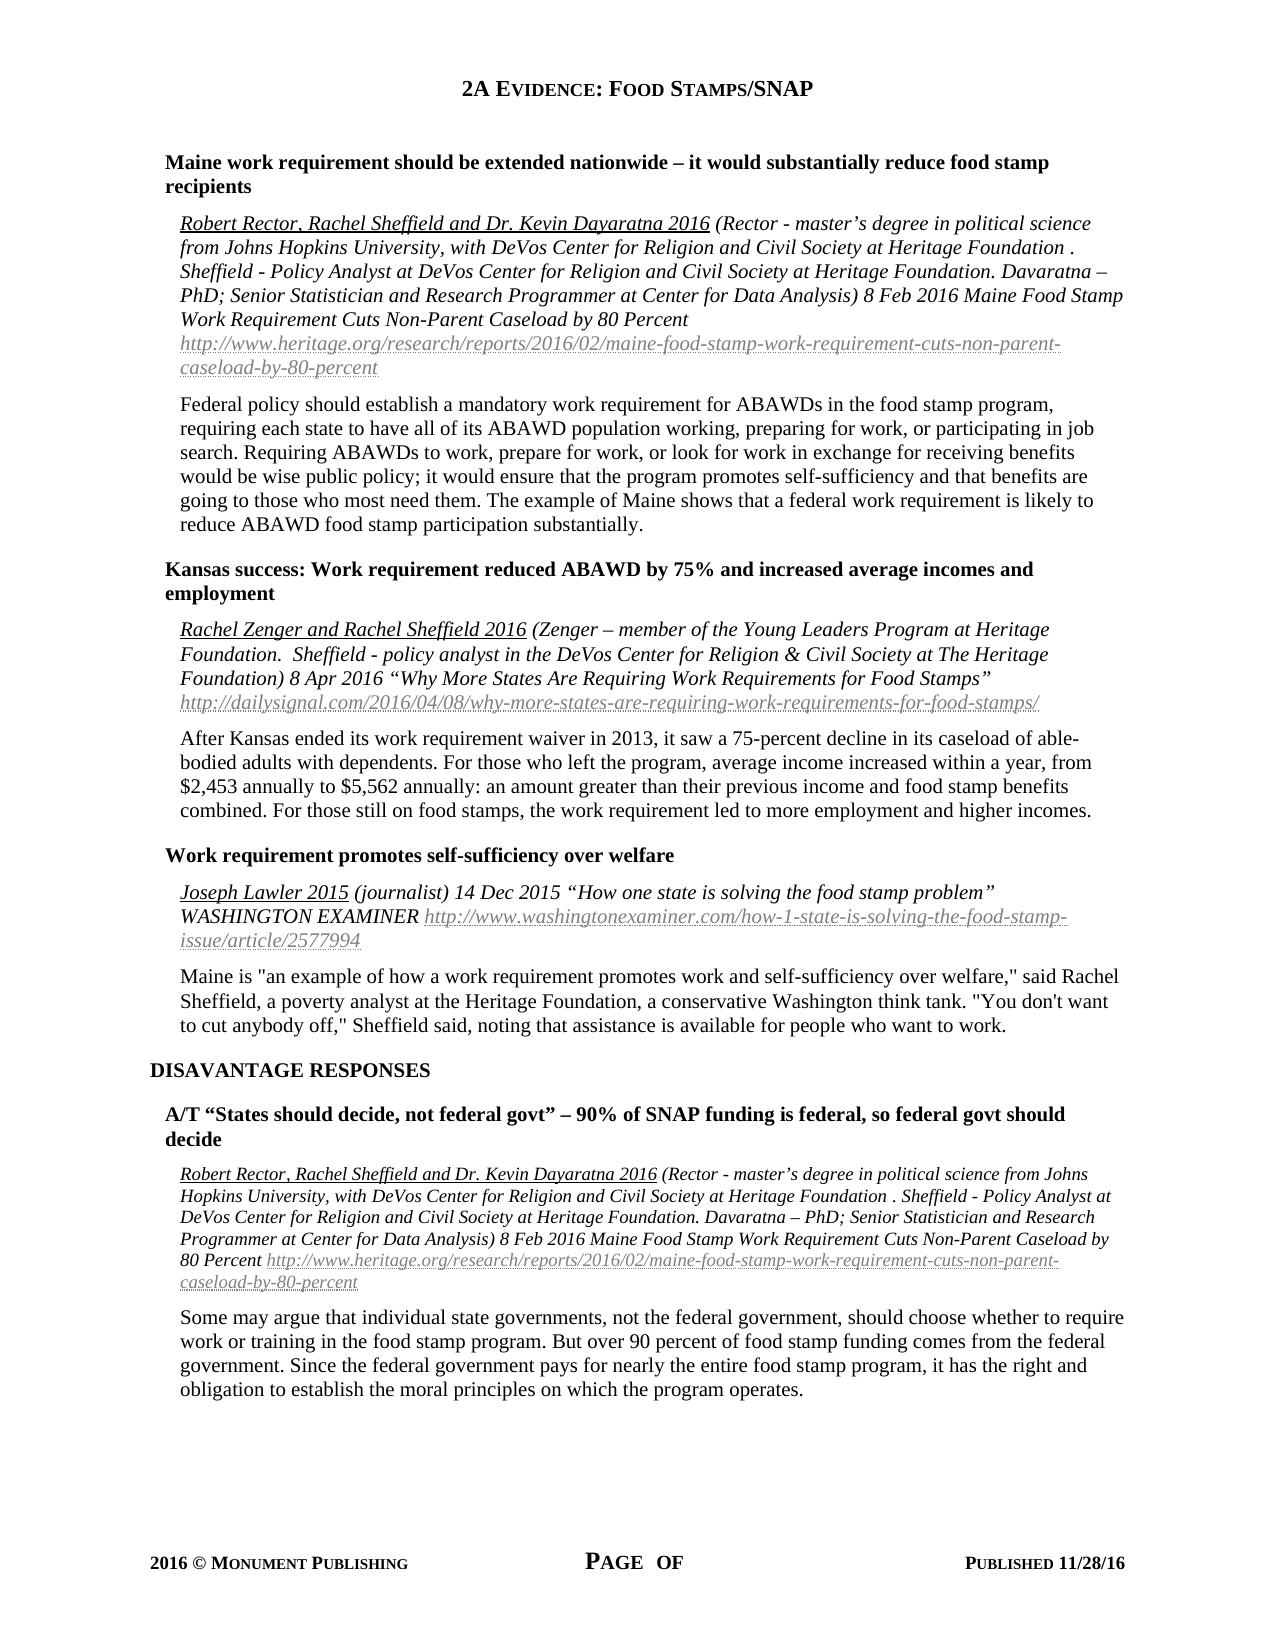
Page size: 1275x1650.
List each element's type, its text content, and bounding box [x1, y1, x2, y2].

text Maine is "an example of how a work requirement promotes work and self-sufficiency over welfare," said Rachel Sheffield, a poverty analyst at the Heritage Foundation, a conservative Washington think tank. "You don't want to cut anybody off," Sheffield said, noting that assistance is available for people who want to work. [180, 964, 1125, 1037]
text Joseph Lawler 2015 (journalist) 14 Dec 2015 “How one state is solving the food stamp problem” WASHINGTON EXAMINER http://www.washingtonexaminer.com/how-1-state-is-solving-the-food-stamp-issue/article/2577994 [180, 880, 1125, 952]
text Kansas success: Work requirement reduced ABAWD by 75% and increased average incomes and employment [165, 557, 1125, 605]
text After Kansas ended its work requirement waiver in 2013, it saw a 75-percent decline in its caseload of able-bodied adults with dependents. For those who left the program, average income increased within a year, from $2,453 annually to $5,562 annually: an amount greater than their previous income and food stamp benefits combined. For those still on food stamps, the work requirement led to more employment and higher incomes. [180, 726, 1125, 822]
text Work requirement promotes self-sufficiency over welfare [165, 843, 1125, 867]
text DISAVANTAGE RESPONSES [150, 1057, 1125, 1082]
text A/T “States should decide, not federal govt” – 90% of SNAP funding is federal, so federal govt should decide [165, 1102, 1125, 1151]
text Rachel Zenger and Rachel Sheffield 2016 (Zenger – member of the Young Leaders Program at Heritage Foundation. Sheffield - policy analyst in the DeVos Center for Religion & Civil Society at The Heritage Foundation) 8 Apr 2016 “Why More States Are Requiring Work Requirements for Food Stamps” http://dailysignal.com/2016/04/08/why-more-states-are-requiring-work-requirements-for-food-stamps/ [180, 617, 1125, 714]
text Maine work requirement should be extended nationwide – it would substantially reduce food stamp recipients [165, 150, 1125, 198]
text Federal policy should establish a mandatory work requirement for ABAWDs in the food stamp program, requiring each state to have all of its ABAWD population working, preparing for work, or participating in job search. Requiring ABAWDs to work, prepare for work, or look for work in exchange for receiving benefits would be wise public policy; it would ensure that the program promotes self-sufficiency and that benefits are going to those who most need them. The example of Maine shows that a federal work requirement is likely to reduce ABAWD food stamp participation substantially. [180, 392, 1125, 536]
